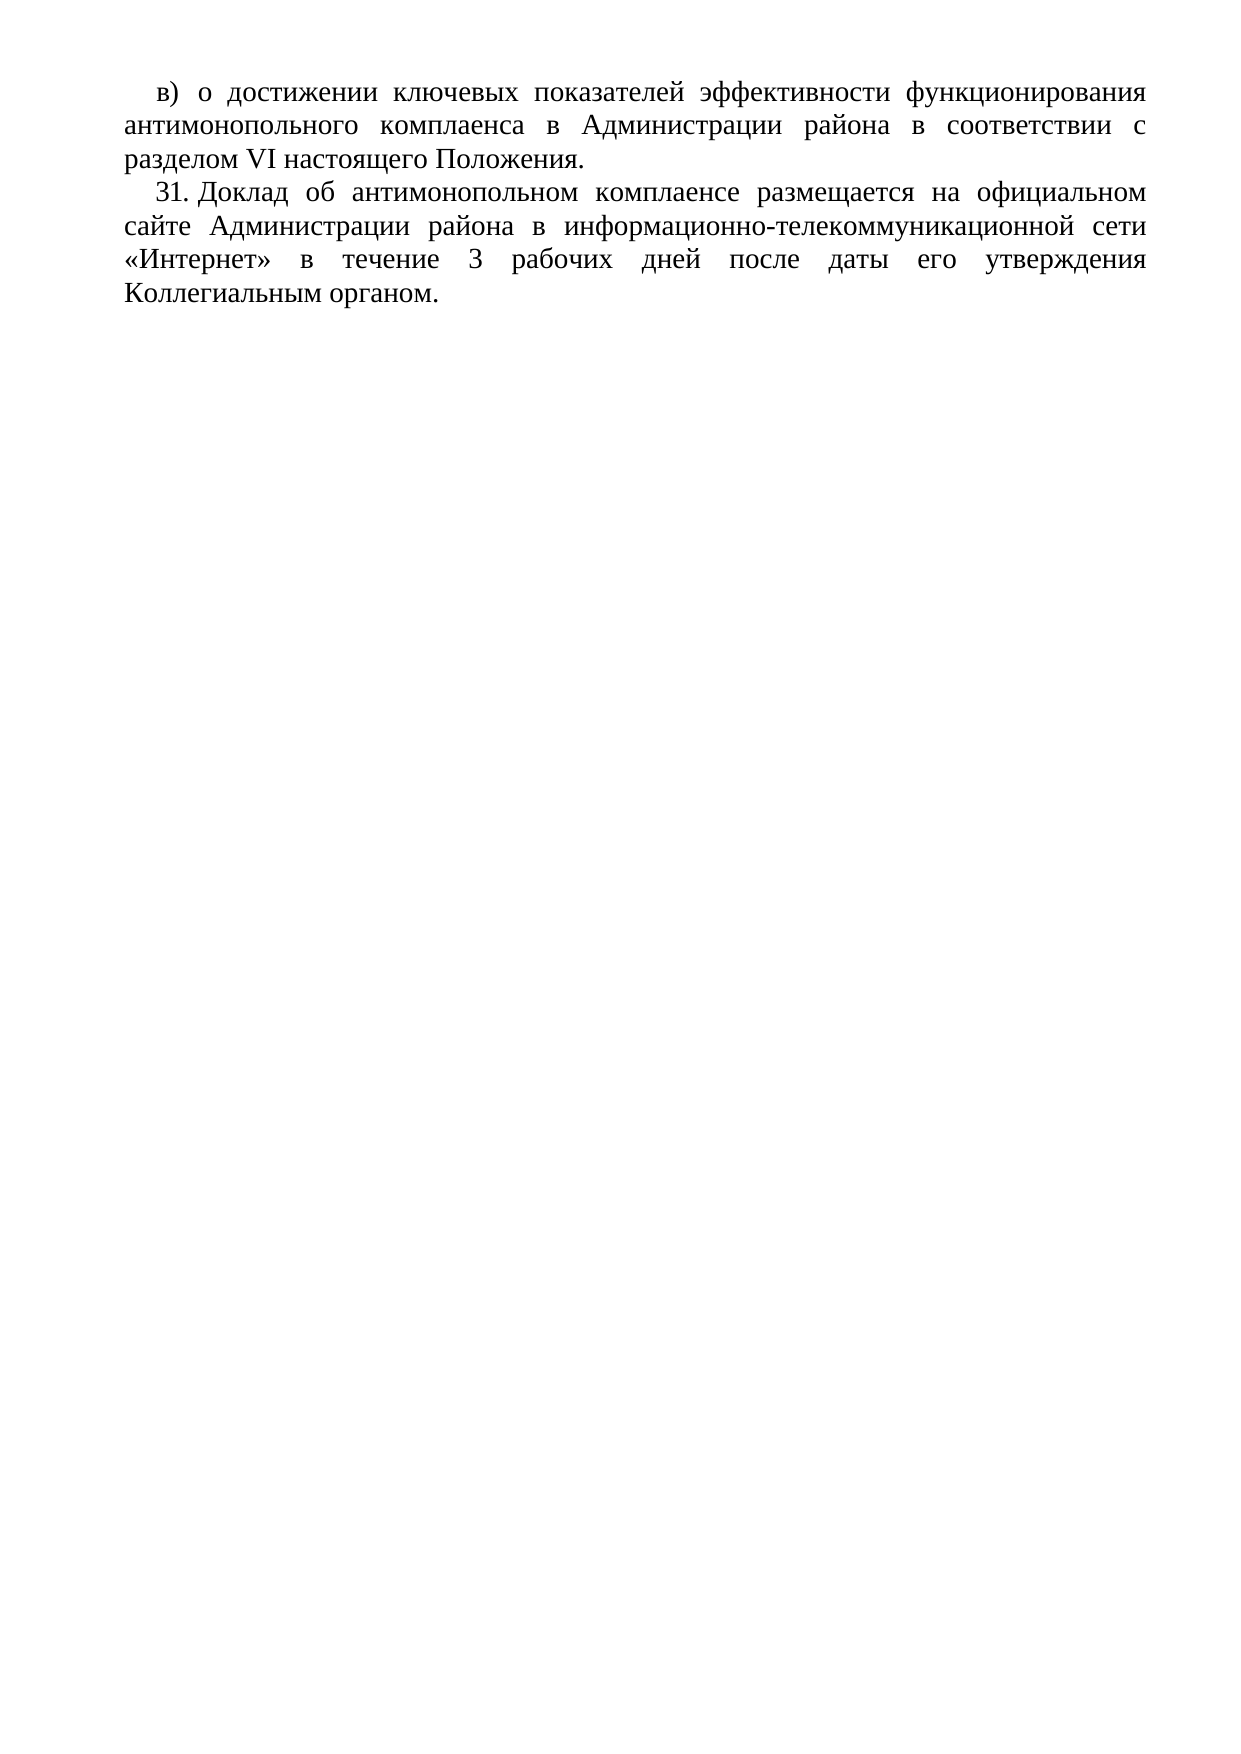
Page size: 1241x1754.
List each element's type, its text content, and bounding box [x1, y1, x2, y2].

text в) о достижении ключевых показателей эффективности функционирования антимонопольного комплаенса в Администрации района в соответствии с разделом VI настоящего Положения. [124, 74, 1147, 174]
text 31. Доклад об антимонопольном комплаенсе размещается на официальном сайте Администрации района в информационно-телекоммуникационной сети «Интернет» в течение 3 рабочих дней после даты его утверждения Коллегиальным органом. [124, 174, 1147, 309]
